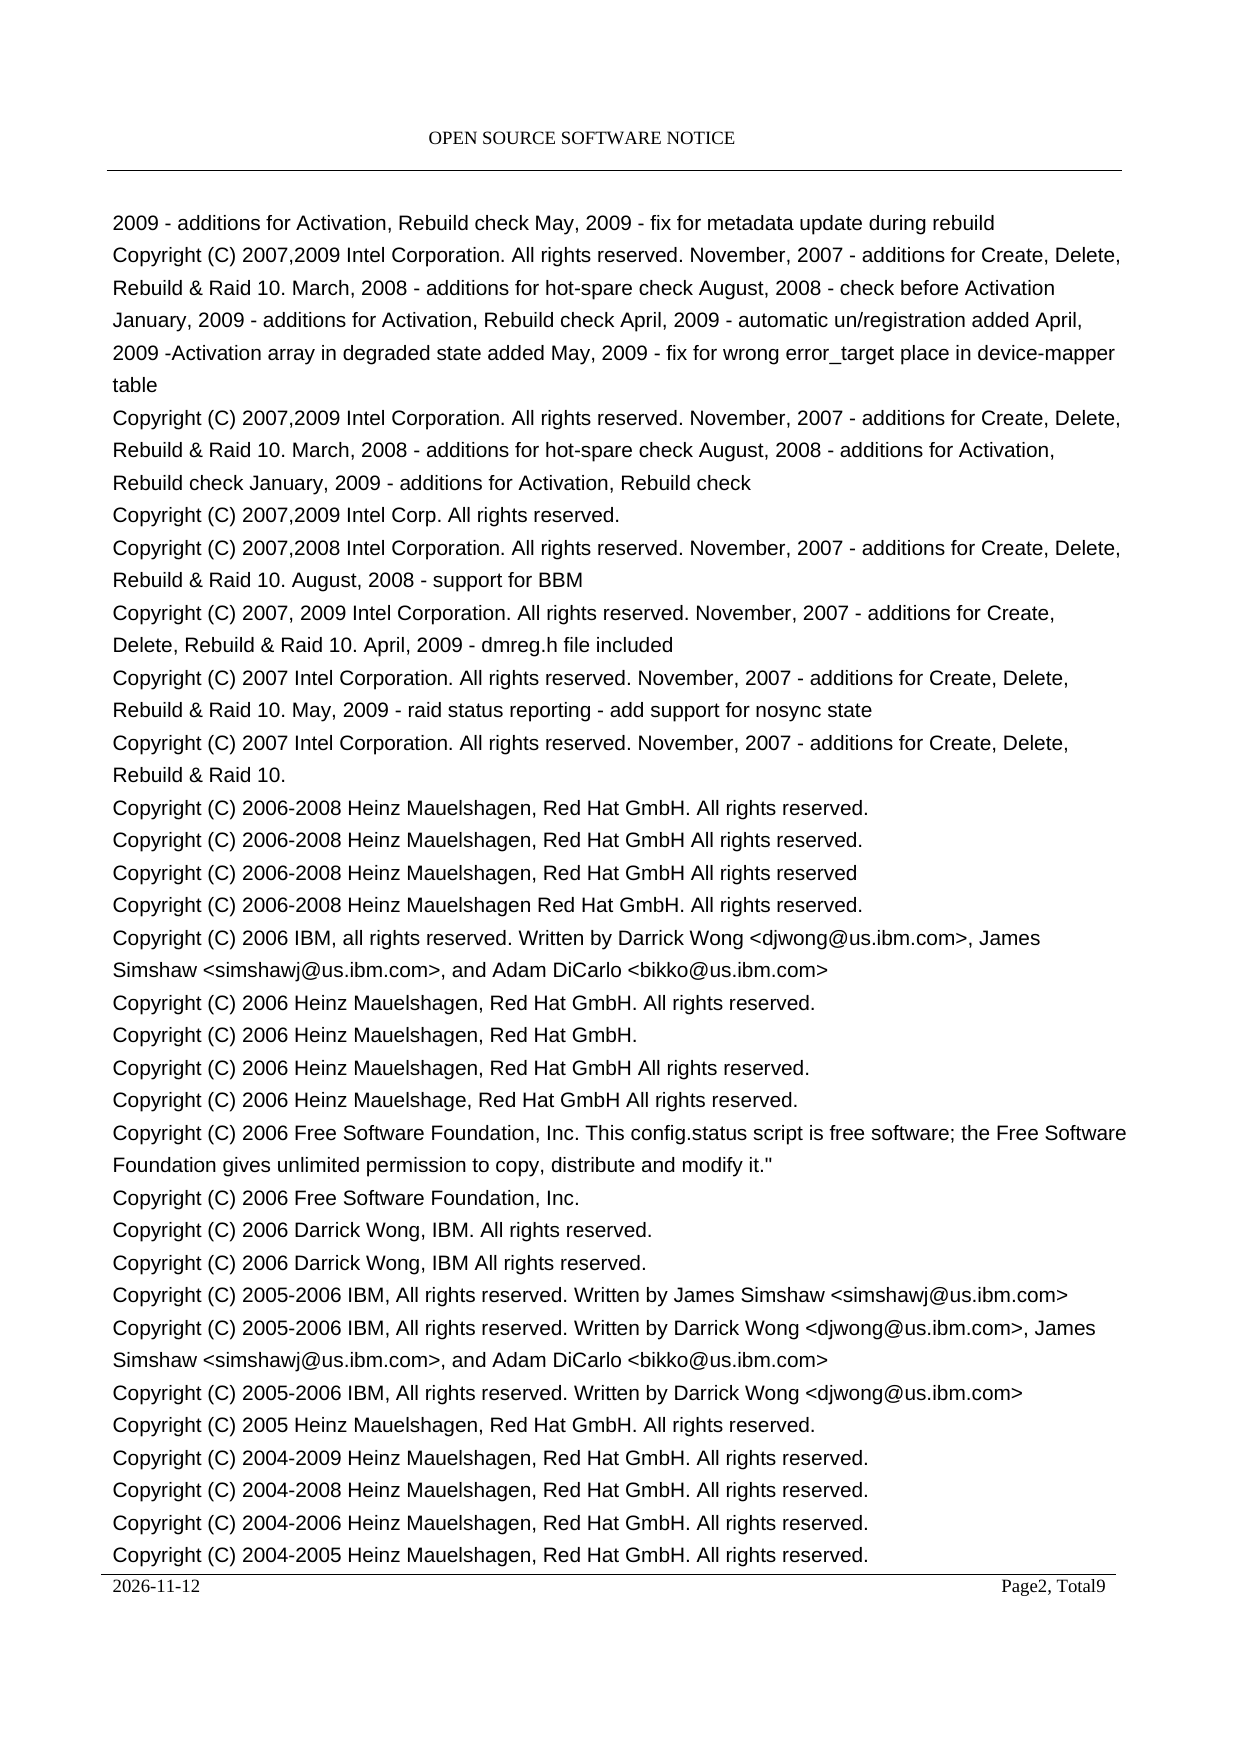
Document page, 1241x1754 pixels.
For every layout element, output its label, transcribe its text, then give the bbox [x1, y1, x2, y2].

text Copyright (C) 2006 Darrick Wong, IBM All rights reserved. [112, 1246, 1128, 1279]
text Copyright (C) 2006 Free Software Foundation, Inc. [112, 1181, 1128, 1214]
text Copyright (C) 2004-2008 Heinz Mauelshagen, Red Hat GmbH. All rights reserved. [112, 1474, 1128, 1506]
text Copyright (C) 2006 Heinz Mauelshagen, Red Hat GmbH All rights reserved. [112, 1051, 1128, 1084]
text Copyright (C) 2007 Intel Corporation. All rights reserved. November, 2007 - additions for Create, Delete, Rebuild & Raid 10. [112, 726, 1128, 791]
text Copyright (C) 2004-2006 Heinz Mauelshagen, Red Hat GmbH. All rights reserved. [112, 1506, 1128, 1539]
text Copyright (C) 2006-2008 Heinz Mauelshagen Red Hat GmbH. All rights reserved. [112, 889, 1128, 921]
text Copyright (C) 2007,2009 Intel Corporation. All rights reserved. November, 2007 - additions for Create, Delete, Rebuild & Raid 10. March, 2008 - additions for hot-spare check August, 2008 - additions for Activation, Rebuild check January, 2009 - additions for Activation, Rebuild check [112, 401, 1128, 499]
text Copyright (C) 2005-2006 IBM, All rights reserved. Written by James Simshaw <simshawj@us.ibm.com> [112, 1279, 1128, 1311]
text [112, 206, 1128, 239]
text Copyright (C) 2007,2008 Intel Corporation. All rights reserved. November, 2007 - additions for Create, Delete, Rebuild & Raid 10. August, 2008 - support for BBM [112, 531, 1128, 596]
text Copyright (C) 2007, 2009 Intel Corporation. All rights reserved. November, 2007 - additions for Create, Delete, Rebuild & Raid 10. April, 2009 - dmreg.h file included [112, 596, 1128, 661]
text Copyright (C) 2005 Heinz Mauelshagen, Red Hat GmbH. All rights reserved. [112, 1409, 1128, 1441]
text Copyright (C) 2006 Darrick Wong, IBM. All rights reserved. [112, 1214, 1128, 1246]
text Copyright (C) 2006 Heinz Mauelshagen, Red Hat GmbH. [112, 1019, 1128, 1051]
text Copyright (C) 2004-2005 Heinz Mauelshagen, Red Hat GmbH. All rights reserved. [112, 1539, 1128, 1571]
text Copyright (C) 2007,2009 Intel Corporation. All rights reserved. November, 2007 - additions for Create, Delete, Rebuild & Raid 10. March, 2008 - additions for hot-spare check August, 2008 - check before Activation January, 2009 - additions for Activation, Rebuild check April, 2009 - automatic un/registration added April, 2009 -Activation array in degraded state added May, 2009 - fix for wrong error_target place in device-mapper table [112, 239, 1128, 401]
text Copyright (C) 2005-2006 IBM, All rights reserved. Written by Darrick Wong <djwong@us.ibm.com>, James Simshaw <simshawj@us.ibm.com>, and Adam DiCarlo <bikko@us.ibm.com> [112, 1311, 1128, 1376]
text Copyright (C) 2007 Intel Corporation. All rights reserved. November, 2007 - additions for Create, Delete, Rebuild & Raid 10. May, 2009 - raid status reporting - add support for nosync state [112, 661, 1128, 726]
text Copyright (C) 2006-2008 Heinz Mauelshagen, Red Hat GmbH All rights reserved. [112, 824, 1128, 856]
text Copyright (C) 2006 IBM, all rights reserved. Written by Darrick Wong <djwong@us.ibm.com>, James Simshaw <simshawj@us.ibm.com>, and Adam DiCarlo <bikko@us.ibm.com> [112, 921, 1128, 986]
text Copyright (C) 2006 Heinz Mauelshage, Red Hat GmbH All rights reserved. [112, 1084, 1128, 1116]
text Copyright (C) 2006-2008 Heinz Mauelshagen, Red Hat GmbH. All rights reserved. [112, 791, 1128, 824]
text Copyright (C) 2007,2009 Intel Corp. All rights reserved. [112, 499, 1128, 531]
text Copyright (C) 2005-2006 IBM, All rights reserved. Written by Darrick Wong <djwong@us.ibm.com> [112, 1376, 1128, 1409]
text Copyright (C) 2004-2009 Heinz Mauelshagen, Red Hat GmbH. All rights reserved. [112, 1441, 1128, 1474]
text Copyright (C) 2006 Free Software Foundation, Inc. This config.status script is free software; the Free Software Foundation gives unlimited permission to copy, distribute and modify it." [112, 1116, 1128, 1181]
text Copyright (C) 2006-2008 Heinz Mauelshagen, Red Hat GmbH All rights reserved [112, 856, 1128, 889]
text Copyright (C) 2006 Heinz Mauelshagen, Red Hat GmbH. All rights reserved. [112, 986, 1128, 1019]
